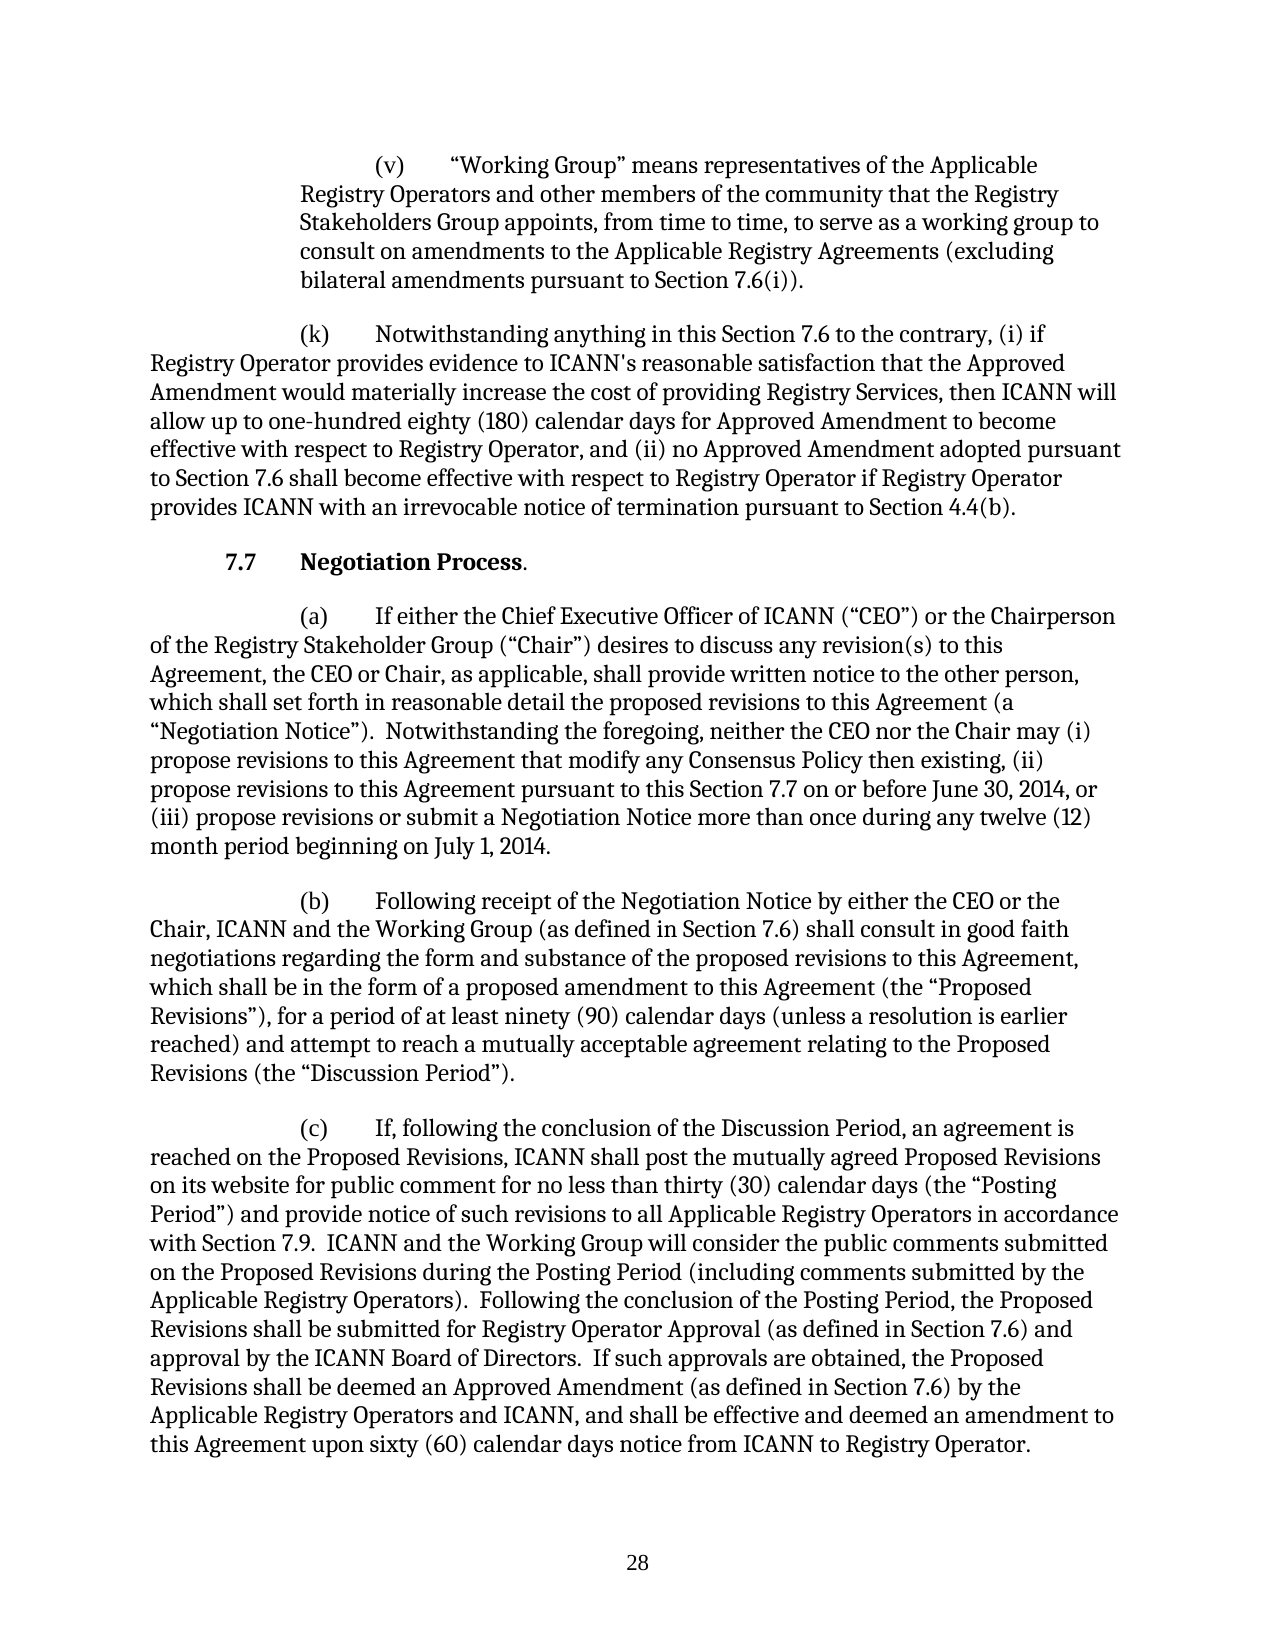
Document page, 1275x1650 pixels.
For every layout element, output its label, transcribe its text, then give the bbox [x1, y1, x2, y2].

text If either the Chief Executive Officer of ICANN (“CEO”) or the Chairperson of the Registry Stakeholder Group (“Chair”) desires to discuss any revision(s) to this Agreement, the CEO or Chair, as applicable, shall provide written notice to the other person, which shall set forth in reasonable detail the proposed revisions to this Agreement (a “Negotiation Notice”). Notwithstanding the foregoing, neither the CEO nor the Chair may (i) propose revisions to this Agreement that modify any Consensus Policy then existing, (ii) propose revisions to this Agreement pursuant to this Section 7.7 on or before June 30, 2014, or (iii) propose revisions or submit a Negotiation Notice more than once during any twelve (12) month period beginning on July 1, 2014. [150, 601, 1125, 861]
text Negotiation Process. [150, 547, 1125, 576]
text If, following the conclusion of the Discussion Period, an agreement is reached on the Proposed Revisions, ICANN shall post the mutually agreed Proposed Revisions on its website for public comment for no less than thirty (30) calendar days (the “Posting Period”) and provide notice of such revisions to all Applicable Registry Operators in accordance with Section 7.9. ICANN and the Working Group will consider the public comments submitted on the Proposed Revisions during the Posting Period (including comments submitted by the Applicable Registry Operators). Following the conclusion of the Posting Period, the Proposed Revisions shall be submitted for Registry Operator Approval (as defined in Section 7.6) and approval by the ICANN Board of Directors. If such approvals are obtained, the Proposed Revisions shall be deemed an Approved Amendment (as defined in Section 7.6) by the Applicable Registry Operators and ICANN, and shall be effective and deemed an amendment to this Agreement upon sixty (60) calendar days notice from ICANN to Registry Operator. [150, 1113, 1125, 1459]
text “Working Group” means representatives of the Applicable Registry Operators and other members of the community that the Registry Stakeholders Group appoints, from time to time, to serve as a working group to consult on amendments to the Applicable Registry Agreements (excluding bilateral amendments pursuant to Section 7.6(i)). [300, 150, 1125, 294]
text Notwithstanding anything in this Section 7.6 to the contrary, (i) if Registry Operator provides evidence to ICANN's reasonable satisfaction that the Approved Amendment would materially increase the cost of providing Registry Services, then ICANN will allow up to one-hundred eighty (180) calendar days for Approved Amendment to become effective with respect to Registry Operator, and (ii) no Approved Amendment adopted pursuant to Section 7.6 shall become effective with respect to Registry Operator if Registry Operator provides ICANN with an irrevocable notice of termination pursuant to Section 4.4(b). [150, 319, 1125, 522]
text Following receipt of the Negotiation Notice by either the CEO or the Chair, ICANN and the Working Group (as defined in Section 7.6) shall consult in good faith negotiations regarding the form and substance of the proposed revisions to this Agreement, which shall be in the form of a proposed amendment to this Agreement (the “Proposed Revisions”), for a period of at least ninety (90) calendar days (unless a resolution is earlier reached) and attempt to reach a mutually acceptable agreement relating to the Proposed Revisions (the “Discussion Period”). [150, 886, 1125, 1088]
